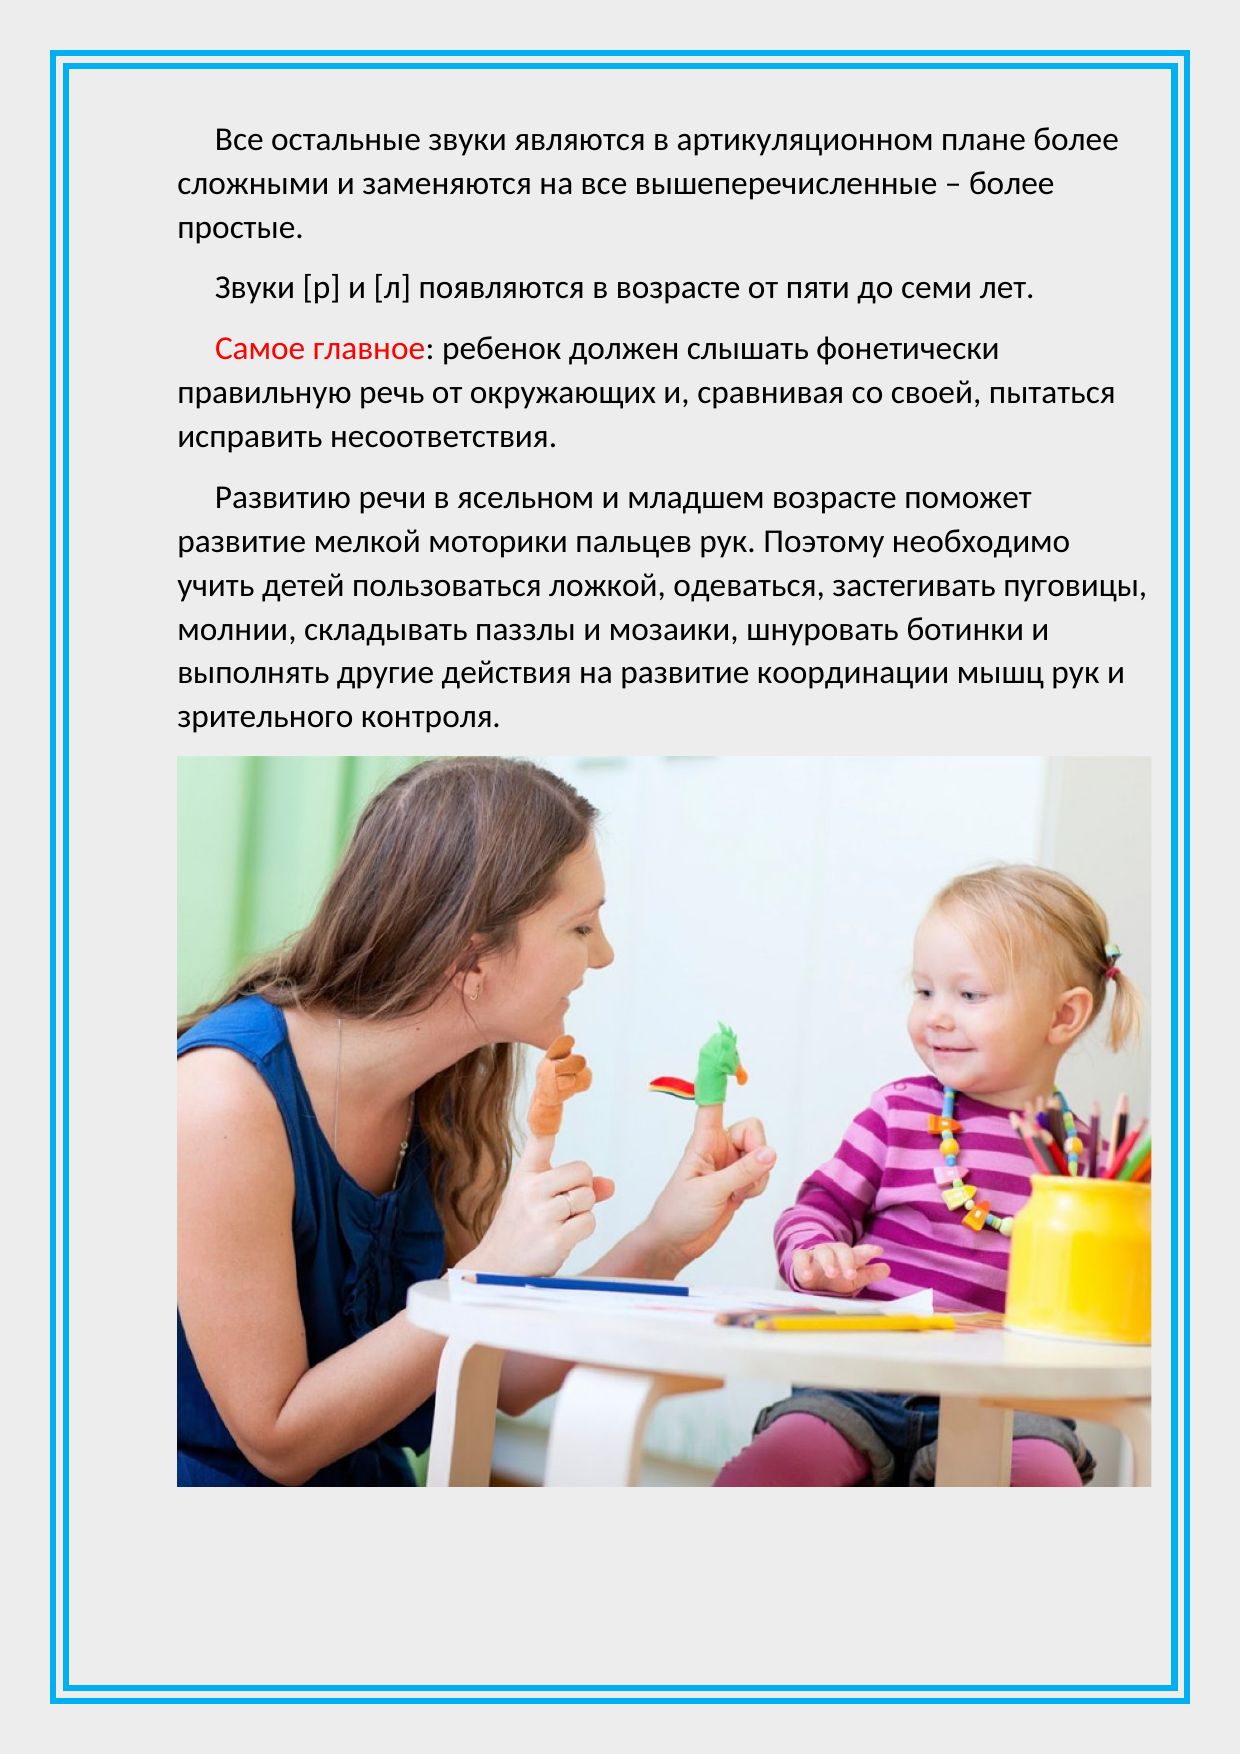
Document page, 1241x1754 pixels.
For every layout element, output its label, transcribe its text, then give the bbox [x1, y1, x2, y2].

text Самое главное: ребенок должен слышать фонетически правильную речь от окружающих и, сравнивая со своей, пытаться исправить несоответствия. [177, 327, 1152, 456]
picture [177, 756, 1152, 1487]
text Развитию речи в ясельном и младшем возрасте поможет развитие мелкой моторики пальцев рук. Поэтому необходимо учить детей пользоваться ложкой, одеваться, застегивать пуговицы, молнии, складывать паззлы и мозаики, шнуровать ботинки и выполнять другие действия на развитие координации мышц рук и зрительного контроля. [177, 476, 1152, 736]
text Звуки [р] и [л] появляются в возрасте от пяти до семи лет. [177, 267, 1152, 307]
text Все остальные звуки являются в артикуляционном плане более сложными и заменяются на все вышеперечисленные – более простые. [177, 118, 1152, 247]
